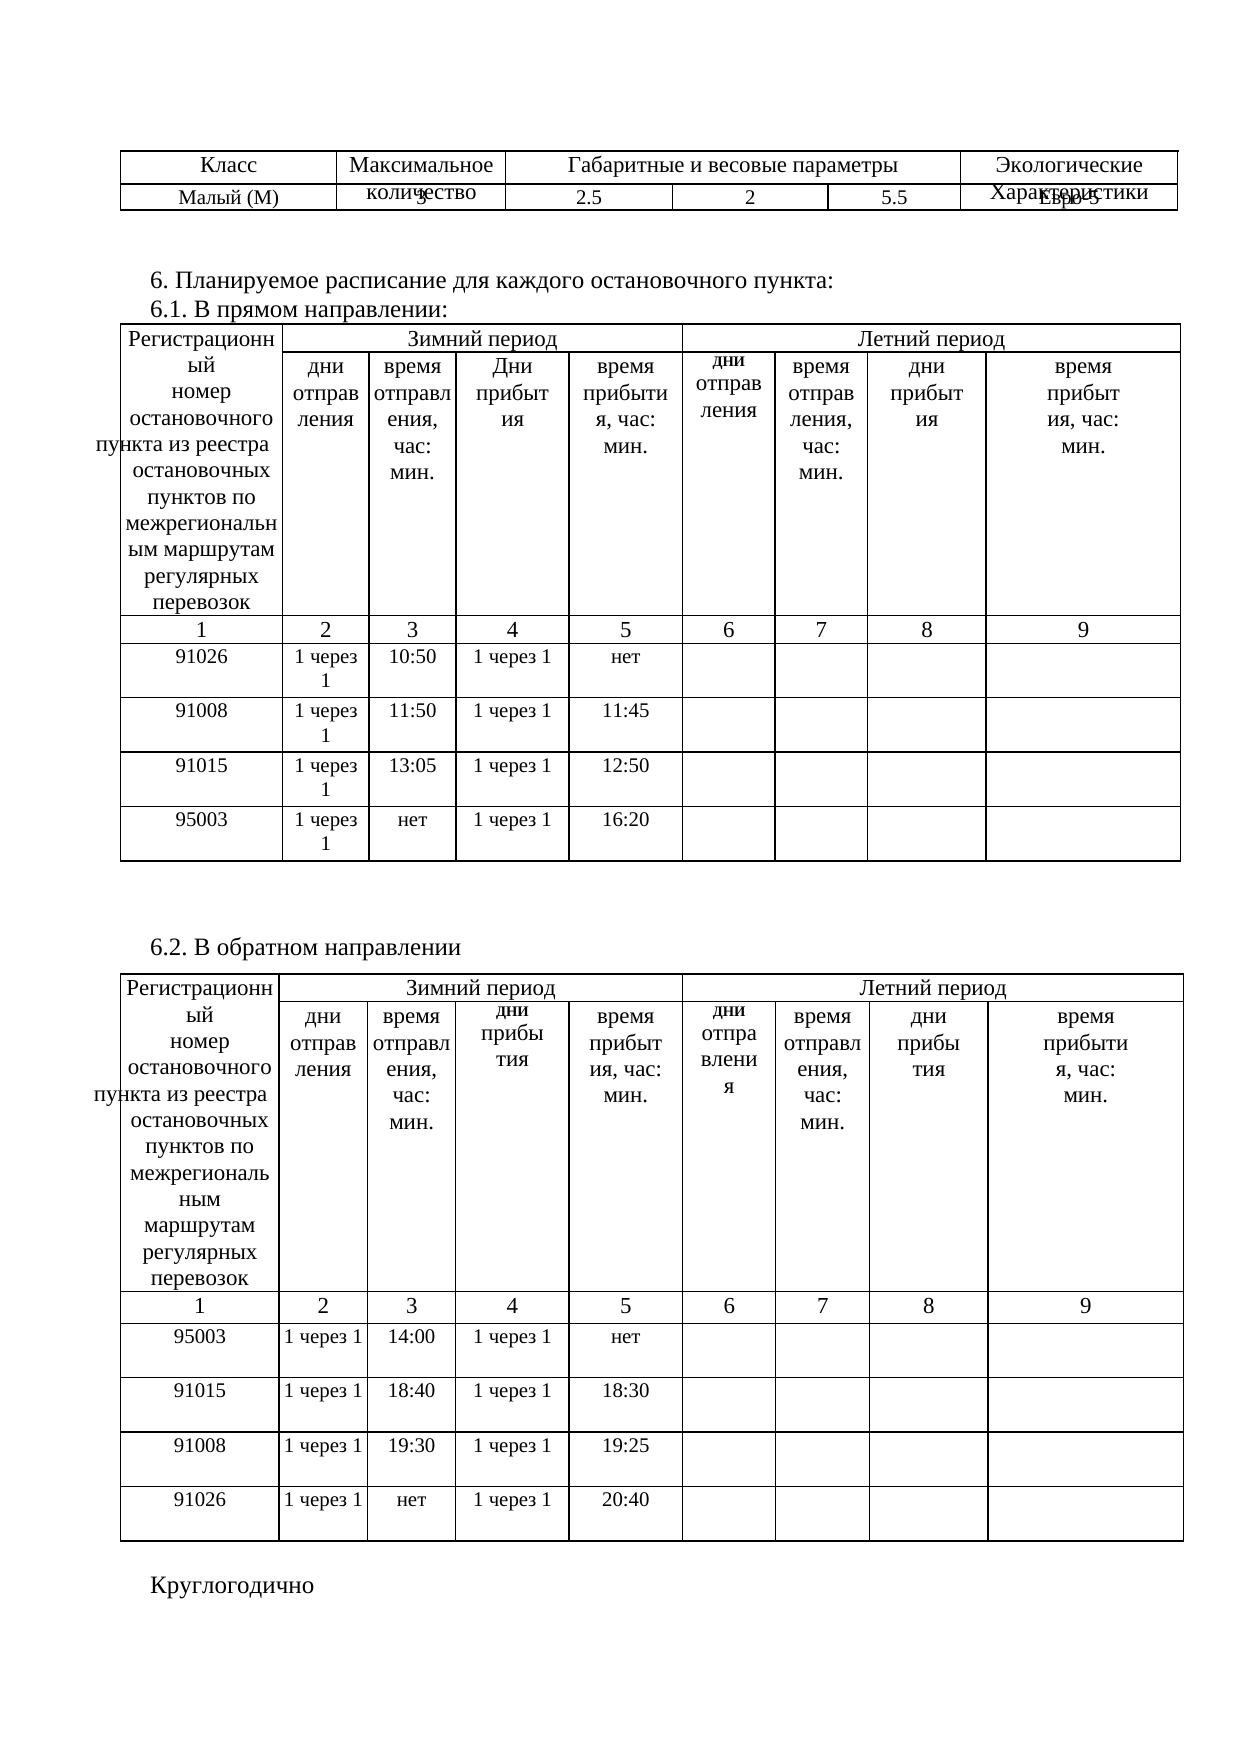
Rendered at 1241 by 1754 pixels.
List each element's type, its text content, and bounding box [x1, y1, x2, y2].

text 6.1. В прямом направлении: [150, 294, 1090, 323]
table_cell нет [370, 807, 455, 860]
table_cell 6 [683, 616, 774, 642]
table_cell 1 через 1 [457, 698, 568, 751]
table_cell нет [570, 644, 682, 697]
table_cell [868, 807, 985, 860]
table_header Летний период [683, 975, 1183, 1001]
table_cell 10:50 [370, 644, 455, 697]
table_cell ДНИ прибы тия [456, 1002, 568, 1291]
table_cell 91026 [121, 644, 282, 697]
table_cell 19:25 [570, 1433, 682, 1486]
table_cell ДНИ отпра влени я [683, 1002, 775, 1291]
table_cell 1 через 1 [280, 1378, 367, 1431]
table_cell 6 [683, 1292, 775, 1322]
table_cell время прибыт ия, час: мин. [570, 1002, 682, 1291]
table_header Габаритные и весовые параметры [506, 152, 960, 183]
table_header Регистрационный номер остановочного пункта из реестра остановочных пунктов по межрегиональным маршрутам регулярных перевозок [121, 325, 282, 614]
table_cell 91015 [121, 753, 282, 806]
table_cell [987, 644, 1180, 697]
table_cell 1 через 1 [280, 1324, 367, 1377]
table_cell [683, 1378, 775, 1431]
table_cell 1 через 1 [280, 1487, 367, 1540]
table_cell [870, 1378, 987, 1431]
table_cell 1 [121, 1292, 278, 1322]
table_cell 1 через 1 [283, 698, 368, 751]
table_cell 5.5 [829, 185, 960, 209]
table_cell 1 через 1 [457, 644, 568, 697]
table_cell 3 [370, 616, 455, 642]
table_cell 91008 [121, 1433, 278, 1486]
table_cell 1 через 1 [456, 1487, 568, 1540]
table_cell [683, 807, 774, 860]
table_cell 1 через 1 [280, 1433, 367, 1486]
table_cell [870, 1324, 987, 1377]
table_header Максимальное количество [337, 152, 505, 183]
table_cell дни отправ ления [283, 353, 368, 614]
table_cell [989, 1378, 1183, 1431]
table_cell 11:50 [370, 698, 455, 751]
table_cell [987, 807, 1180, 860]
table_cell Дни прибыт ия [457, 353, 568, 614]
table_cell 8 [868, 616, 985, 642]
table_cell 5 [570, 616, 682, 642]
table_cell 2 [280, 1292, 367, 1322]
table_cell [776, 1378, 869, 1431]
table_cell [683, 1487, 775, 1540]
table_cell [868, 753, 985, 806]
table_cell нет [570, 1324, 682, 1377]
table_cell дни прибы тия [870, 1002, 987, 1291]
table_cell 7 [776, 1292, 869, 1322]
table_cell [870, 1433, 987, 1486]
table_cell 91008 [121, 698, 282, 751]
table_cell 2 [283, 616, 368, 642]
table_cell 3 [337, 185, 505, 209]
table_cell время прибыти я, час: мин. [989, 1002, 1183, 1291]
table_cell [776, 644, 867, 697]
table_cell время отправл ения, час: мин. [776, 1002, 869, 1291]
table_cell [776, 1324, 869, 1377]
table_cell нет [368, 1487, 455, 1540]
text 6.2. В обратном направлении [150, 932, 1090, 960]
table_cell Евро-5 [961, 185, 1177, 209]
table_cell 9 [989, 1292, 1183, 1322]
table_cell [683, 1433, 775, 1486]
table_cell [989, 1487, 1183, 1540]
table_cell 5 [570, 1292, 682, 1322]
table_cell время отправл ения, час: мин. [370, 353, 455, 614]
table_cell дни прибыт ия [868, 353, 985, 614]
table_cell [776, 753, 867, 806]
table_cell [776, 1487, 869, 1540]
text 6. Планируемое расписание для каждого остановочного пункта: [150, 266, 1090, 294]
table_cell 91026 [121, 1487, 278, 1540]
table_cell 1 [121, 616, 282, 642]
table_cell 18:30 [570, 1378, 682, 1431]
table_cell 91015 [121, 1378, 278, 1431]
table_cell [987, 753, 1180, 806]
table_cell 2 [673, 185, 827, 209]
table_cell 7 [776, 616, 867, 642]
text Круглогодично [150, 1570, 1090, 1599]
table_header Класс [121, 152, 336, 183]
table_cell 1 через 1 [283, 644, 368, 697]
table_cell 11:45 [570, 698, 682, 751]
table_header Зимний период [280, 975, 682, 1001]
table_cell 1 через 1 [283, 807, 368, 860]
table_cell 9 [987, 616, 1180, 642]
table_cell 19:30 [368, 1433, 455, 1486]
table_cell 1 через 1 [457, 753, 568, 806]
table_cell [870, 1487, 987, 1540]
table_cell [776, 698, 867, 751]
table_cell 20:40 [570, 1487, 682, 1540]
table_cell 1 через 1 [283, 753, 368, 806]
table_cell [868, 698, 985, 751]
table_cell 4 [457, 616, 568, 642]
table_cell 1 через 1 [457, 807, 568, 860]
table_cell 1 через 1 [456, 1378, 568, 1431]
table_cell [868, 644, 985, 697]
table_cell 16:20 [570, 807, 682, 860]
table_cell 1 через 1 [456, 1324, 568, 1377]
table_cell [776, 1433, 869, 1486]
table_header Регистрационный номер остановочного пункта из реестра остановочных пунктов по межрегиональным маршрутам регулярных перевозок [121, 975, 278, 1291]
table_cell 14:00 [368, 1324, 455, 1377]
table_cell [683, 698, 774, 751]
table_cell ДНИ отправ ления [683, 353, 774, 614]
table_cell 18:40 [368, 1378, 455, 1431]
table_cell 4 [456, 1292, 568, 1322]
table_cell 95003 [121, 807, 282, 860]
table_cell 1 через 1 [456, 1433, 568, 1486]
table_cell 95003 [121, 1324, 278, 1377]
table_cell 3 [368, 1292, 455, 1322]
table_cell [776, 807, 867, 860]
table_cell [987, 698, 1180, 751]
table_cell время прибыти я, час: мин. [570, 353, 682, 614]
table_cell 13:05 [370, 753, 455, 806]
table_header Экологические Характеристики [961, 152, 1177, 183]
table_header Летний период [683, 325, 1180, 351]
table_cell 8 [870, 1292, 987, 1322]
table_cell время прибыт ия, час: мин. [987, 353, 1180, 614]
table_cell время отправ ления, час: мин. [776, 353, 867, 614]
table_cell [989, 1324, 1183, 1377]
table_cell [683, 1324, 775, 1377]
table_cell Малый (М) [121, 185, 336, 209]
table_cell время отправл ения, час: мин. [368, 1002, 455, 1291]
table_cell [989, 1433, 1183, 1486]
table_cell [683, 644, 774, 697]
table_cell дни отправ ления [280, 1002, 367, 1291]
table_header Зимний период [283, 325, 682, 351]
table_cell 12:50 [570, 753, 682, 806]
table_cell 2.5 [506, 185, 672, 209]
table_cell [683, 753, 774, 806]
